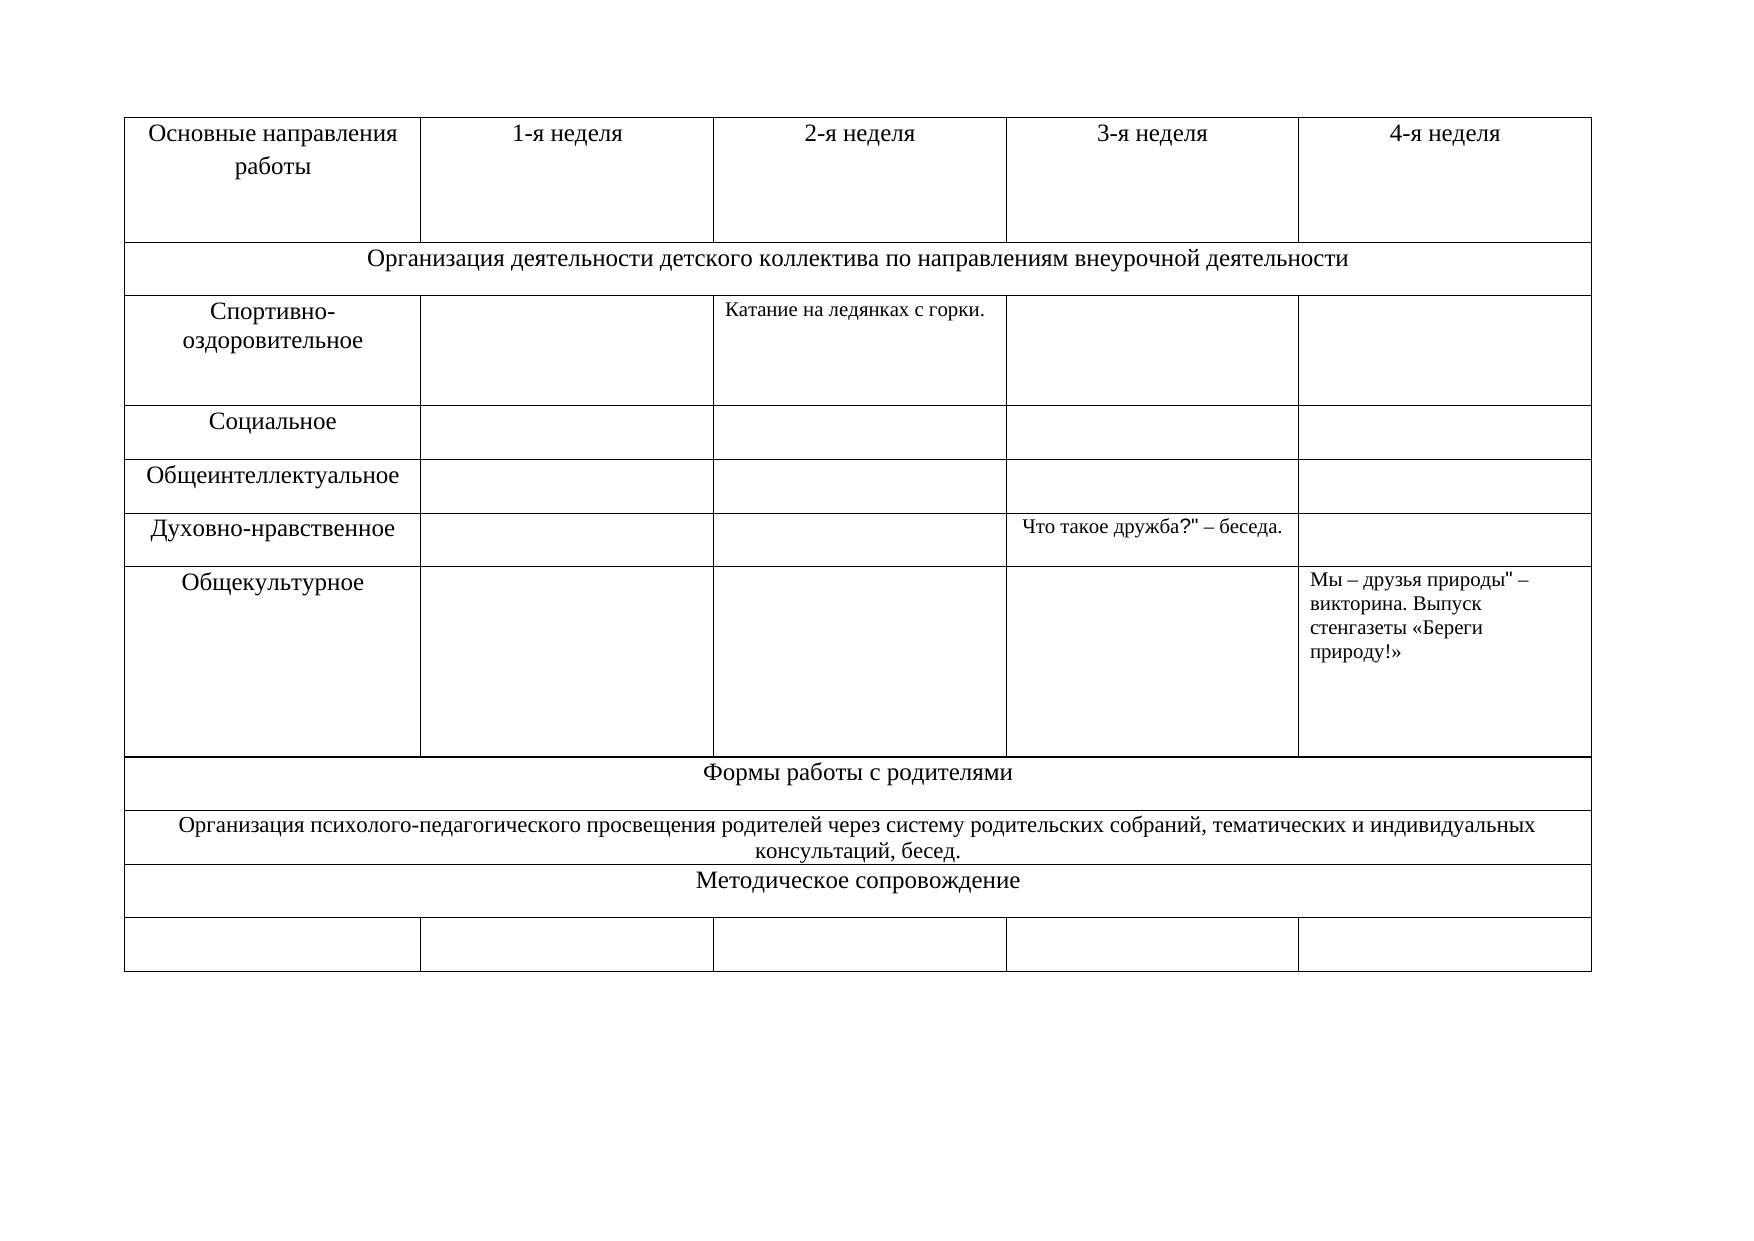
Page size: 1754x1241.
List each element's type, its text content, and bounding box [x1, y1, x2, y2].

table_cell [714, 567, 1006, 756]
table_cell [421, 460, 713, 512]
table_header 3-я неделя [1007, 118, 1298, 242]
table_cell Общекультурное [125, 567, 420, 756]
table_cell [1007, 918, 1298, 971]
table_cell [1007, 567, 1298, 756]
table_header 4-я неделя [1299, 118, 1591, 242]
table_cell [714, 460, 1006, 512]
table_cell Организация психолого-педагогического просвещения родителей через систему родительских собраний, тематических и индивидуальных консультаций, бесед. [125, 811, 1591, 864]
table_cell Катание на ледянках с горки. [714, 296, 1006, 405]
table_cell Спортивно-оздоровительное [125, 296, 420, 405]
table_cell Организация деятельности детского коллектива по направлениям внеурочной деятельности [125, 243, 1591, 295]
table_cell [1299, 514, 1591, 566]
table_cell [1299, 918, 1591, 971]
table_cell Социальное [125, 406, 420, 459]
table_cell Мы – друзья природы" – викторина. Выпуск стенгазеты «Береги природу!» [1299, 567, 1591, 756]
table_cell [421, 918, 713, 971]
table_cell Методическое сопровождение [125, 865, 1591, 917]
table_cell [1007, 406, 1298, 459]
table_cell Что такое дружба?" – беседа. [1007, 514, 1298, 566]
table_cell [421, 406, 713, 459]
table_cell Формы работы с родителями [125, 758, 1591, 810]
table_cell [714, 918, 1006, 971]
table_header 1-я неделя [421, 118, 713, 242]
table_cell [421, 567, 713, 756]
table_cell [1299, 460, 1591, 512]
table_cell [1299, 296, 1591, 405]
table_header Основные направления работы [125, 118, 420, 242]
table_cell [1007, 296, 1298, 405]
table_cell Духовно-нравственное [125, 514, 420, 566]
table_cell [421, 514, 713, 566]
table_cell [1299, 406, 1591, 459]
table_cell [125, 918, 420, 971]
table_cell [714, 514, 1006, 566]
table_cell [714, 406, 1006, 459]
table_header 2-я неделя [714, 118, 1006, 242]
table_cell [421, 296, 713, 405]
table_cell Общеинтеллектуальное [125, 460, 420, 512]
table_cell [1007, 460, 1298, 512]
